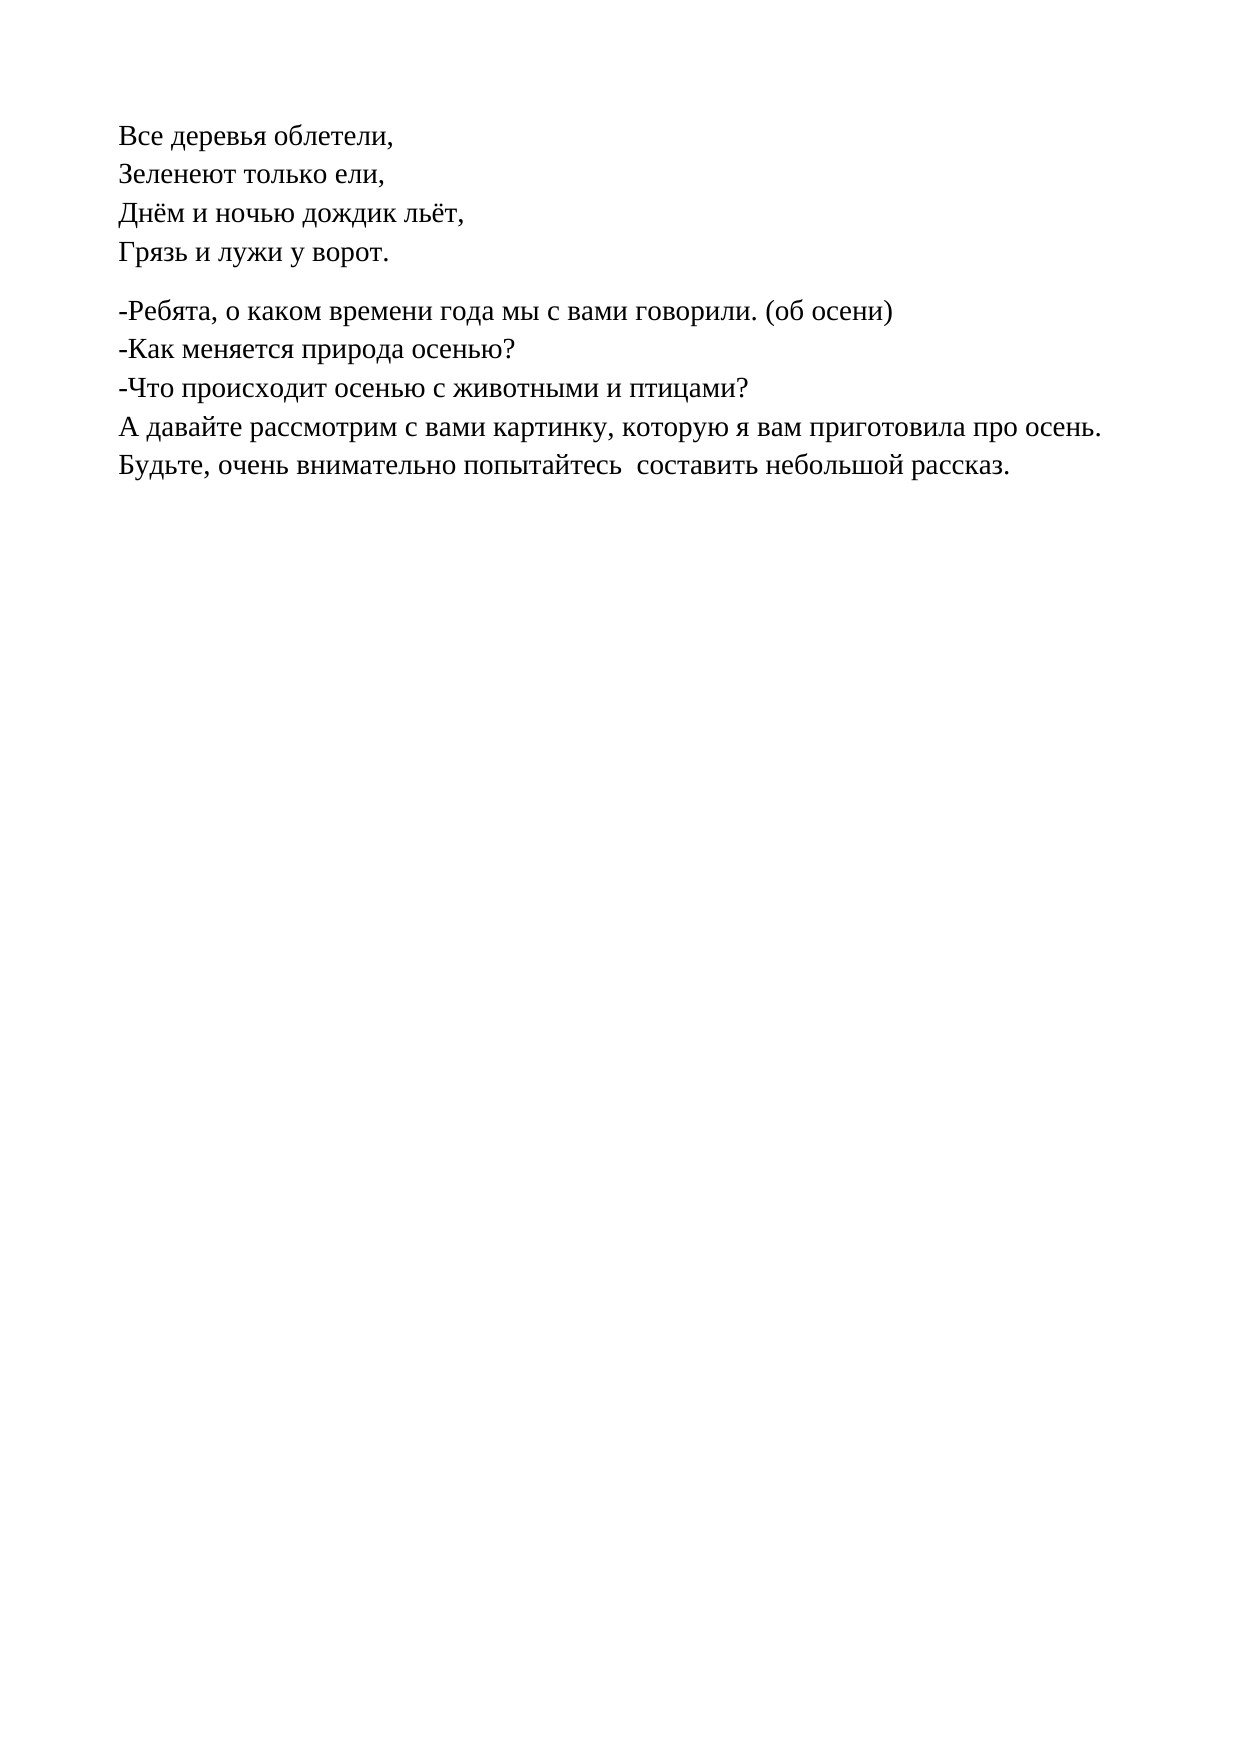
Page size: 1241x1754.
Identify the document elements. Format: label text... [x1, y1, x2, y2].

text -Ребята, о каком времени года мы с вами говорили. (об осени) -Как меняется природа осенью? -Что происходит осенью с животными и птицами? А давайте рассмотрим с вами картинку, которую я вам приготовила про осень. Будьте, очень внимательно попытайтесь составить небольшой рассказ. [118, 293, 1152, 481]
text Все деревья облетели, Зеленеют только ели, Днём и ночью дождик льёт, Грязь и лужи у ворот. [118, 118, 1152, 267]
